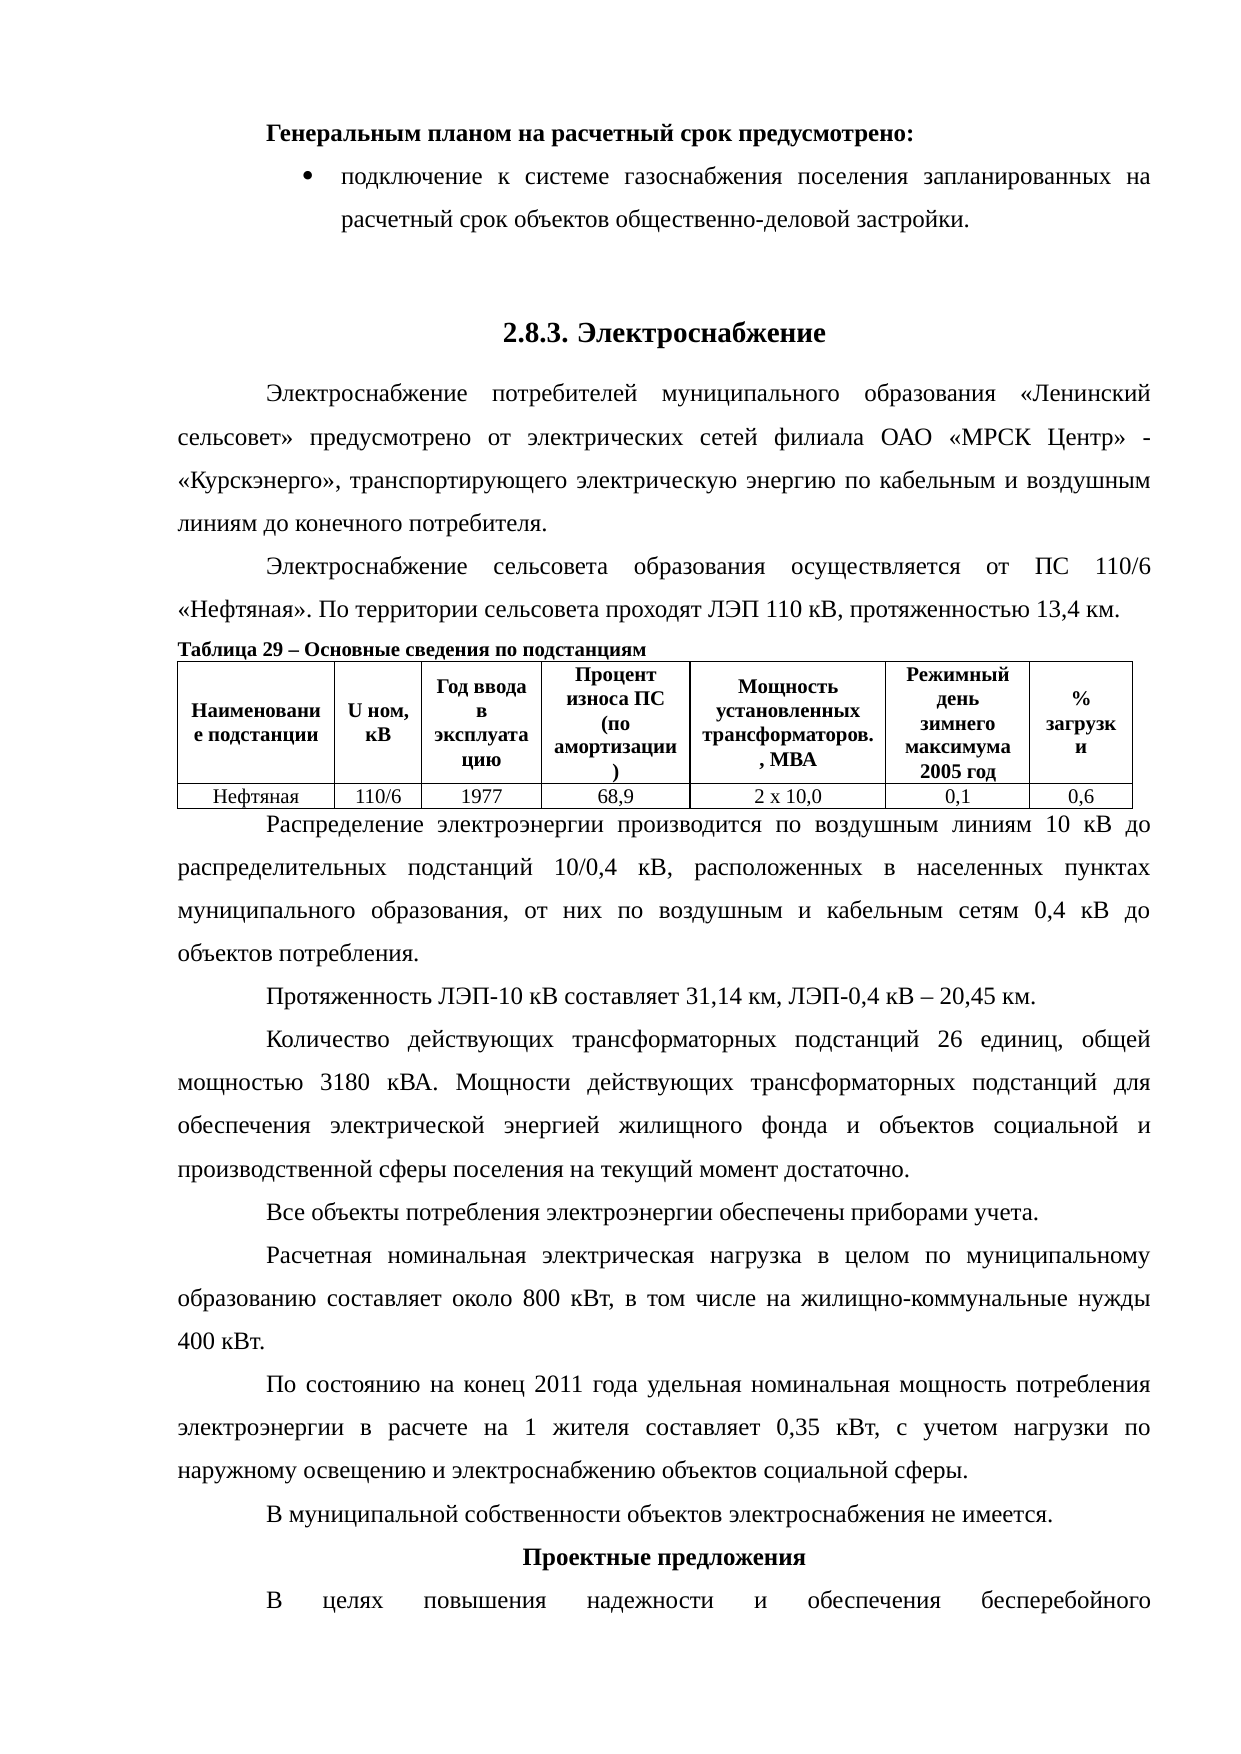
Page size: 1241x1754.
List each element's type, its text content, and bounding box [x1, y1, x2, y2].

text Проектные предложения [177, 1542, 1152, 1571]
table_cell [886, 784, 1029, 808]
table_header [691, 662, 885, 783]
text Количество действующих трансформаторных подстанций 26 единиц, общей мощностью 3180 кВА. Мощности действующих трансформаторных подстанций для обеспечения электрической энергией жилищного фонда и объектов социальной и производственной сферы поселения на текущий момент достаточно. [177, 1024, 1152, 1182]
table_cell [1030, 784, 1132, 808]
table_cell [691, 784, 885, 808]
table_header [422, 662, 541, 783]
text Все объекты потребления электроэнергии обеспечены приборами учета. [177, 1197, 1152, 1226]
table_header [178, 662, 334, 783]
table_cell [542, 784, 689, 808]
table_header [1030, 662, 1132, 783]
text Расчетная номинальная электрическая нагрузка в целом по муниципальному образованию составляет около 800 кВт, в том числе на жилищно-коммунальные нужды 400 кВт. [177, 1240, 1152, 1355]
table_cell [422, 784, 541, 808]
text В муниципальной собственности объектов электроснабжения не имеется. [177, 1499, 1152, 1527]
subtitle Электроснабжение [177, 316, 1152, 349]
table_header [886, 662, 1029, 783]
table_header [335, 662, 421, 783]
list подключение к системе газоснабжения поселения запланированных на расчетный срок объектов общественно-деловой застройки. [303, 161, 1152, 233]
text Электроснабжение сельсовета образования осуществляется от ПС 110/6 «Нефтяная». По территории сельсовета проходят ЛЭП 110 кВ, протяженностью 13,4 км. [177, 551, 1152, 623]
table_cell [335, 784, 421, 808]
text Протяженность ЛЭП-10 кВ составляет 31,14 км, ЛЭП-0,4 кВ – 20,45 км. [177, 981, 1152, 1010]
text Распределение электроэнергии производится по воздушным линиям 10 кВ до распределительных подстанций 10/0,4 кВ, расположенных в населенных пунктах муниципального образования, от них по воздушным и кабельным сетям 0,4 кВ до объектов потребления. [177, 809, 1152, 967]
text Генеральным планом на расчетный срок предусмотрено: [177, 118, 1152, 147]
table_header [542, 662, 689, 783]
text По состоянию на конец 2011 года удельная номинальная мощность потребления электроэнергии в расчете на 1 жителя составляет 0,35 кВт, с учетом нагрузки по наружному освещению и электроснабжению объектов социальной сферы. [177, 1369, 1152, 1484]
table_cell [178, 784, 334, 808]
text Электроснабжение потребителей муниципального образования «Ленинский сельсовет» предусмотрено от электрических сетей филиала ОАО «МРСК Центр» - «Курскэнерго», транспортирующего электрическую энергию по кабельным и воздушным линиям до конечного потребителя. [177, 378, 1152, 537]
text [177, 1585, 1152, 1614]
